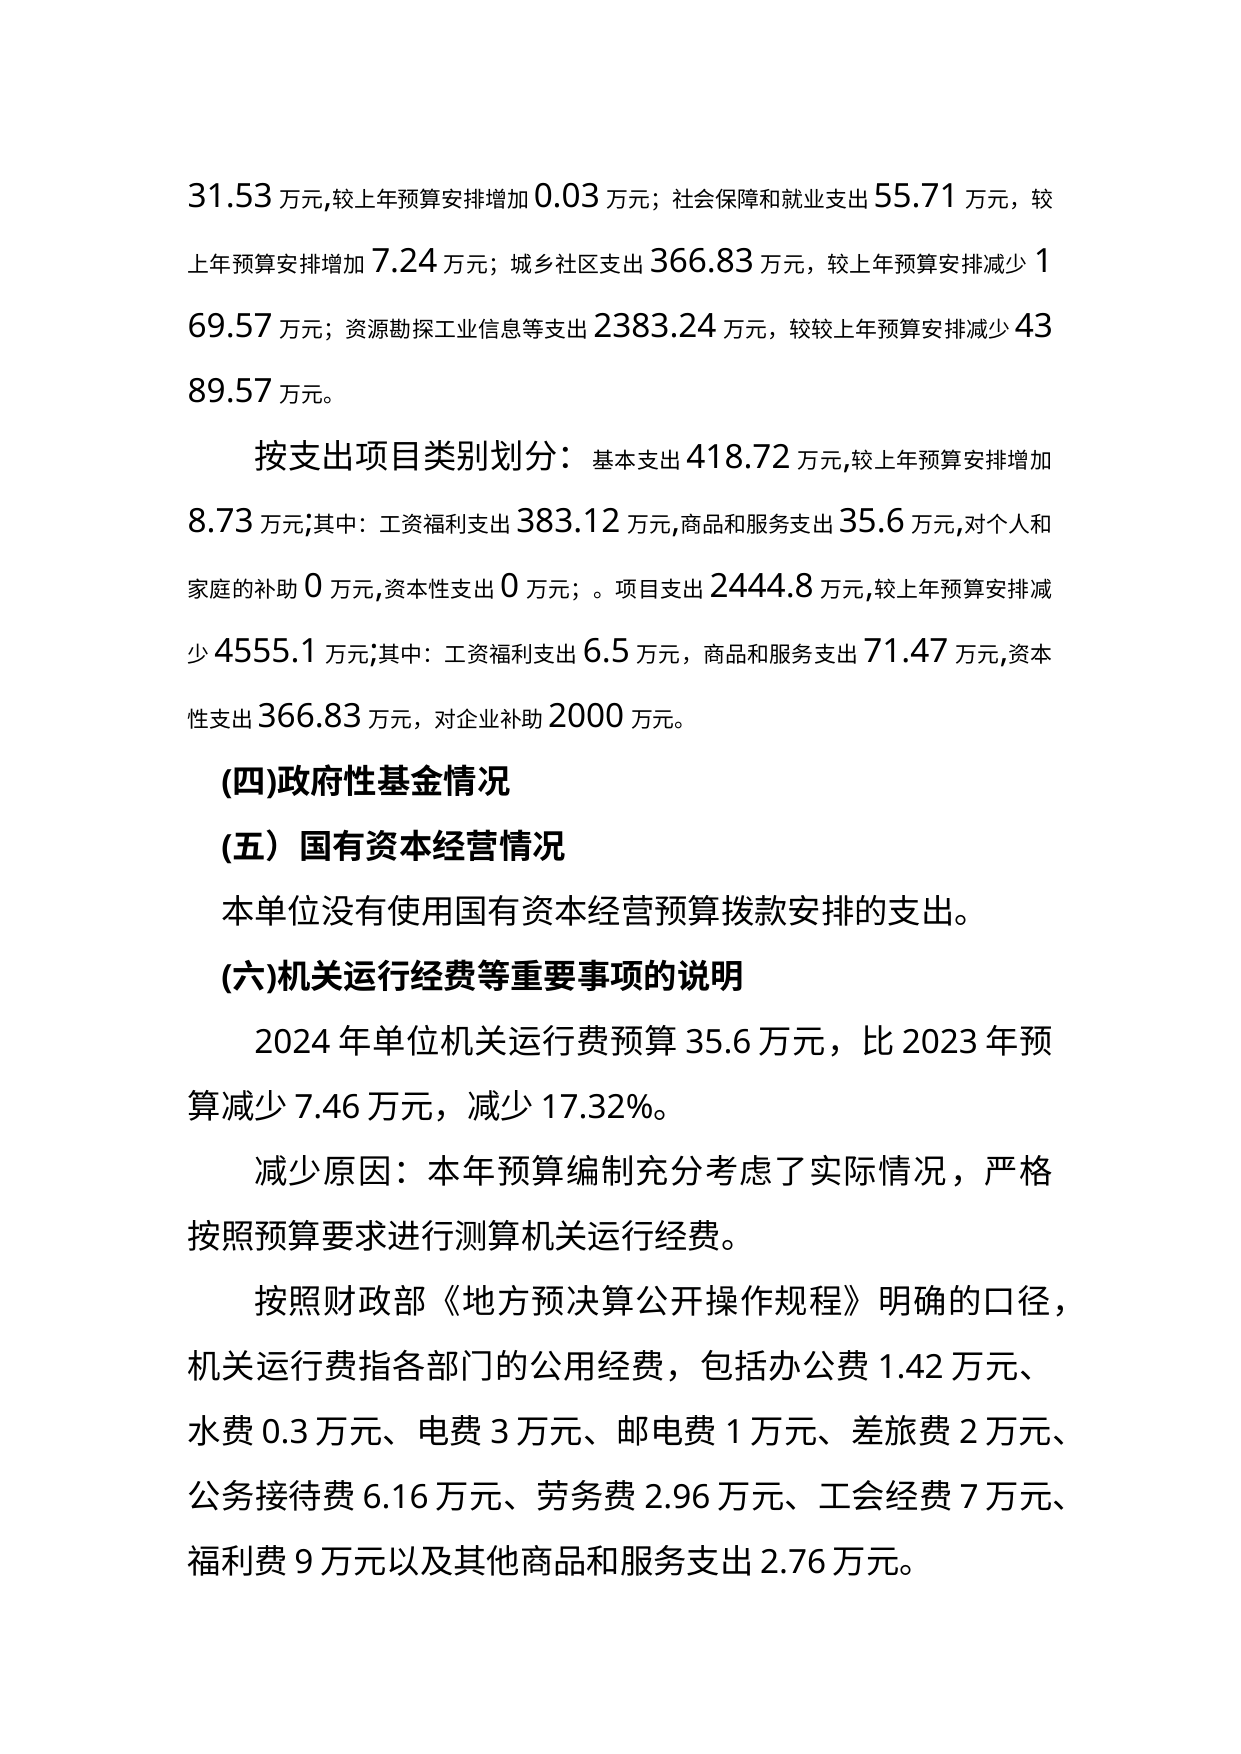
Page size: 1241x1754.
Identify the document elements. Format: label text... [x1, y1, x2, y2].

text (五）国有资本经营情况 [187, 812, 1053, 877]
text 按照财政部《地方预决算公开操作规程》明确的口径，机关运行费指各部门的公用经费，包括办公费1.42万元、水费0.3万元、电费3万元、邮电费1万元、差旅费2万元、公务接待费6.16万元、劳务费2.96万元、工会经费7万元、福利费9万元以及其他商品和服务支出2.76万元。 [187, 1267, 1053, 1592]
text 本单位没有使用国有资本经营预算拨款安排的支出。 [187, 877, 1053, 942]
text (四)政府性基金情况 [187, 747, 1053, 812]
text 2024年单位机关运行费预算35.6万元，比2023年预算减少7.46万元，减少17.32%。 [187, 1007, 1053, 1137]
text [187, 162, 1053, 422]
text 减少原因：本年预算编制充分考虑了实际情况，严格按照预算要求进行测算机关运行经费。 [187, 1137, 1053, 1267]
text 按支出项目类别划分：基本支出418.72万元,较上年预算安排增加8.73万元;其中：工资福利支出383.12万元,商品和服务支出35.6万元,对个人和家庭的补助0万元,资本性支出0万元；。项目支出2444.8万元,较上年预算安排减少4555.1万元;其中：工资福利支出6.5万元，商品和服务支出71.47万元,资本性支出366.83万元，对企业补助2000万元。 [187, 422, 1053, 747]
text (六)机关运行经费等重要事项的说明 [187, 942, 1053, 1007]
